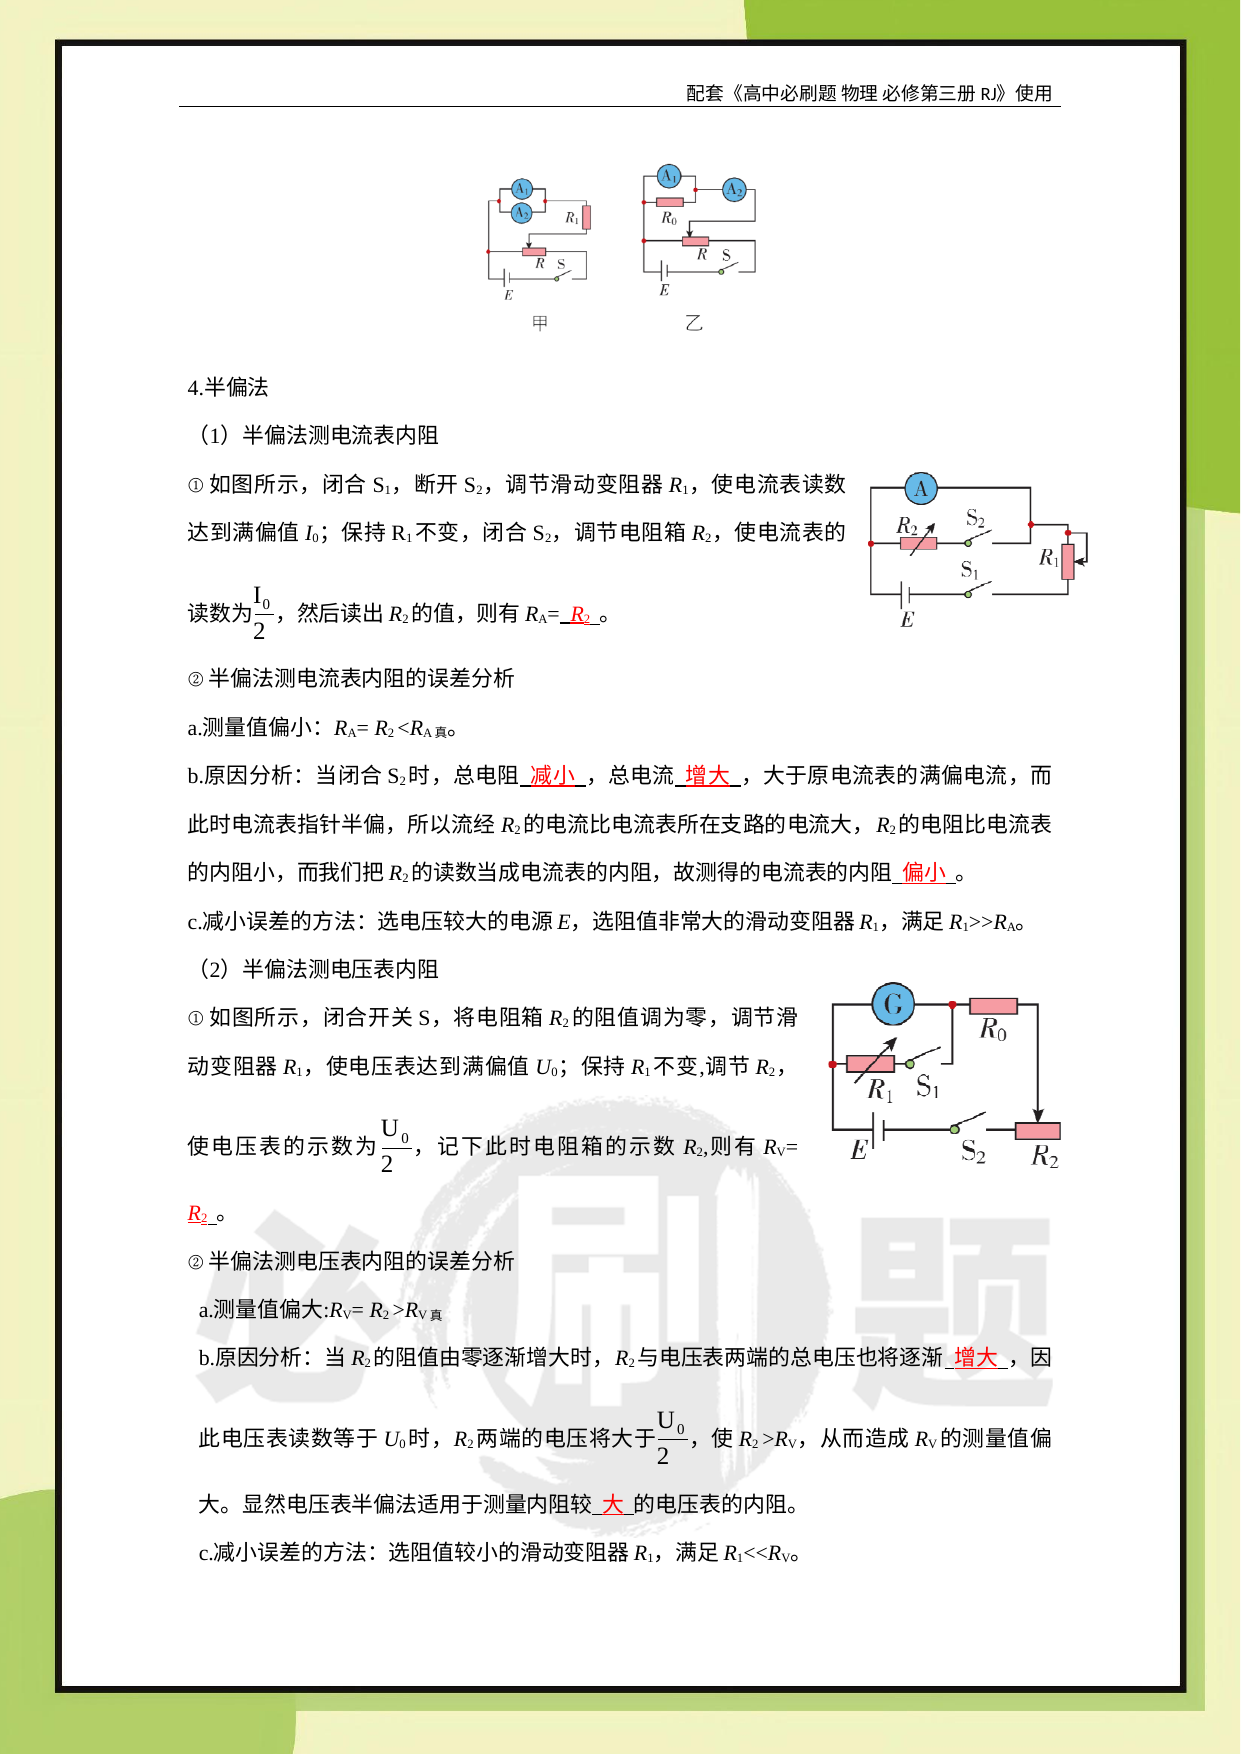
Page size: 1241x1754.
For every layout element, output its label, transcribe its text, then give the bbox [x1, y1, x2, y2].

text c.减小误差的方法：选电压较大的电源E，选阻值非常大的滑动变阻器R1，满足R1>>RA。 [187, 903, 1053, 936]
text ②半偏法测电流表内阻的误差分析 [187, 661, 1053, 693]
text b.原因分析：当闭合S2时，总电阻 减小 ，总电流 增大 ，大于原电流表的满偏电流，而此时电流表指针半偏，所以流经R2的电流比电流表所在支路的电流大，R2的电阻比电流表的内阻小，而我们把R2的读数当成电流表的内阻，故测得的电流表的内阻 偏小 。 [187, 757, 1053, 887]
text （2）半偏法测电压表内阻 [187, 952, 1053, 984]
text ②半偏法测电压表内阻的误差分析 [187, 1243, 1053, 1276]
picture [0, 0, 1241, 1754]
text （1）半偏法测电流表内阻 [187, 418, 1053, 450]
text a.测量值偏小：RA= R2 <RA真。 [187, 709, 1053, 742]
text ①如图所示，闭合S1，断开S2，调节滑动变阻器R1，使电流表读数达到满偏值I0；保持R1不变，闭合S2，调节电阻箱R2，使电流表的读数为，然后读出R2的值，则有RA= R2 。 [187, 466, 1053, 645]
list b.原因分析：当R2的阻值由零逐渐增大时，R2与电压表两端的总电压也将逐渐 增大 ，因此电压表读数等于U0时，R2两端的电压将大于，使R2 >RV，从而造成RV的测量值偏大。显然电压表半偏法适用于测量内阻较 大 的电压表的内阻。 [198, 1340, 1053, 1519]
list c.减小误差的方法：选阻值较小的滑动变阻器R1，满足R1<<RV。 [198, 1534, 1053, 1567]
text ①如图所示，闭合开关S，将电阻箱R2的阻值调为零，调节滑动变阻器R1，使电压表达到满偏值U0；保持R1不变,调节R2，使电压表的示数为，记下此时电阻箱的示数R2,则有RV= R2 。 [187, 1000, 1053, 1227]
text 4.半偏法 [187, 369, 1053, 402]
list a.测量值偏大:RV= R2 >RV真 [198, 1292, 1053, 1324]
